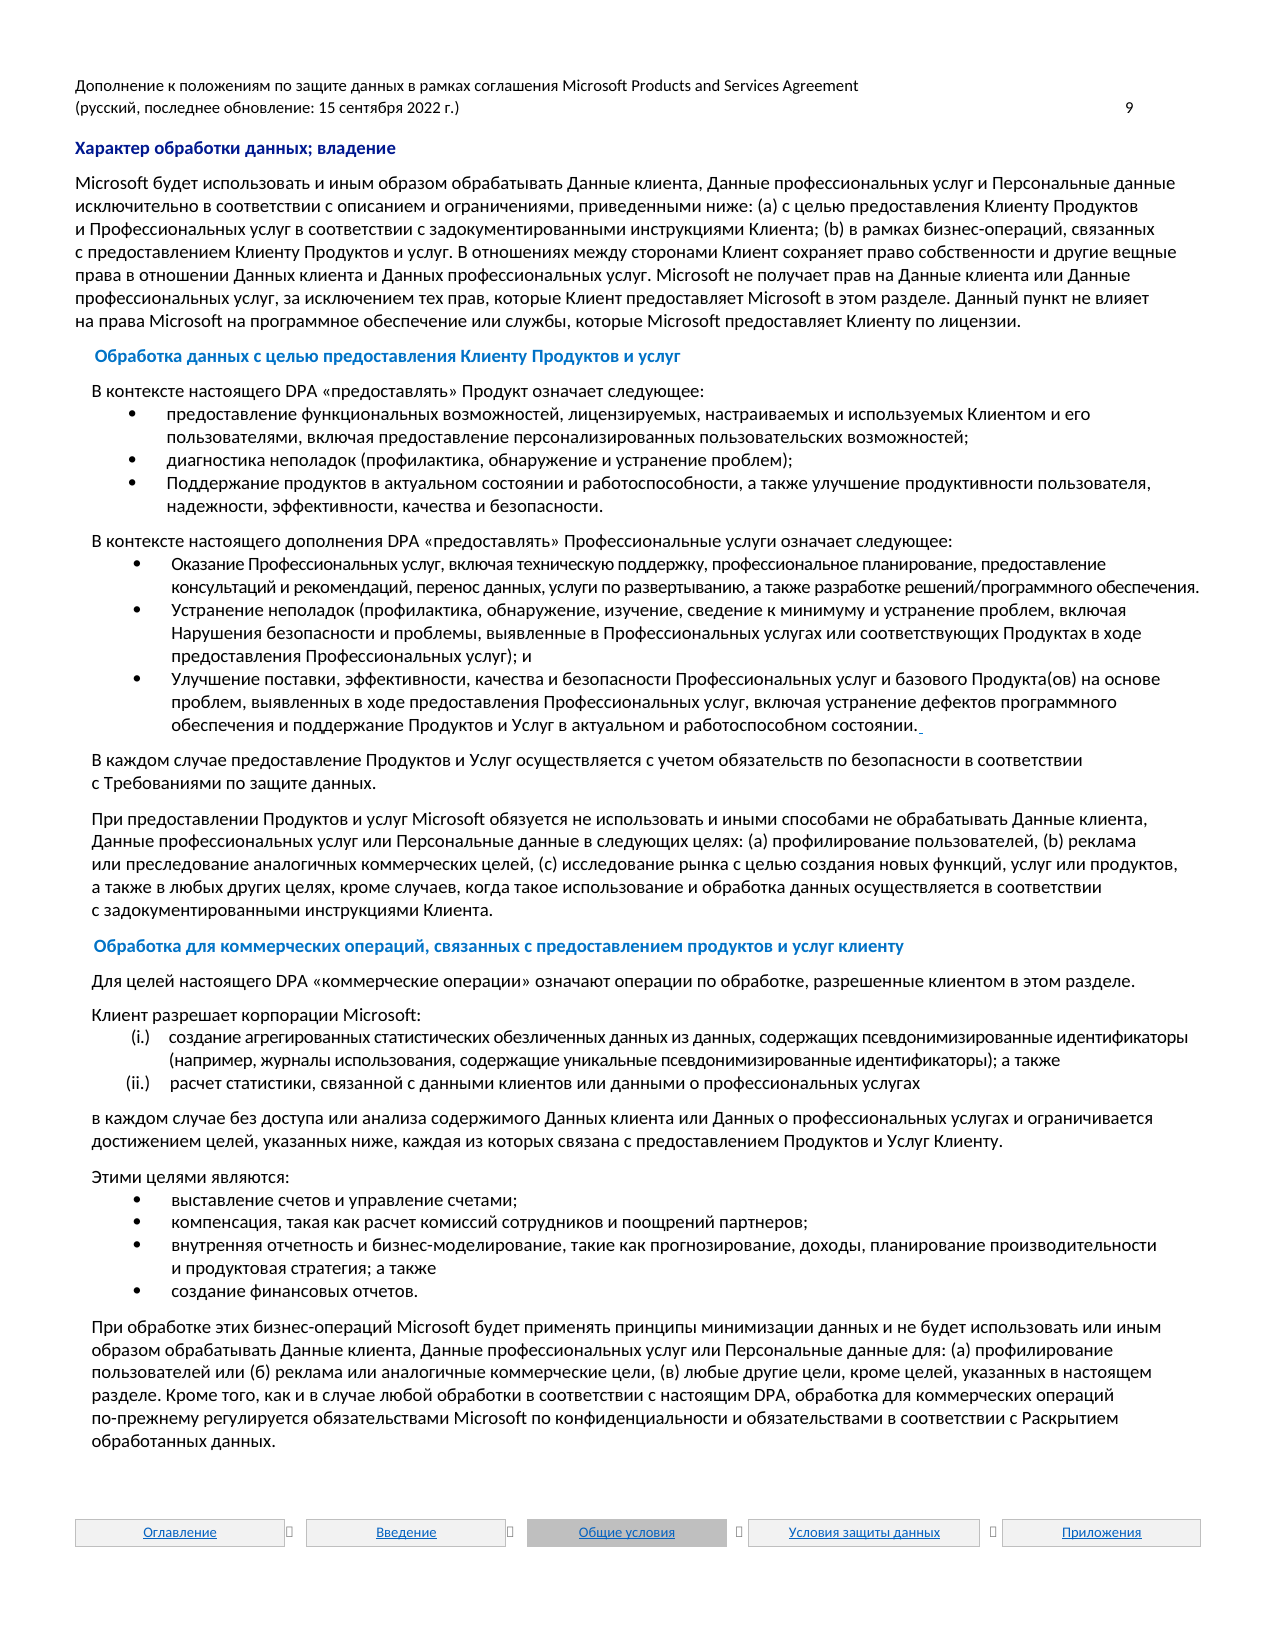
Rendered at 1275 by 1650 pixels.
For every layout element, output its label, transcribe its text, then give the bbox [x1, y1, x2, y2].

list Обработка данных с целью предоставления Клиенту Продуктов и услуг [94, 344, 1200, 367]
list Оказание Профессиональных услуг, включая техническую поддержку, профессиональное планирование, предоставление консультаций и рекомендаций, перенос данных, услуги по развертыванию, а также разработке решений/программного обеспечения. [133, 553, 1200, 598]
list При обработке этих бизнес-операций Microsoft будет применять принципы минимизации данных и не будет использовать или иным образом обрабатывать Данные клиента, Данные профессиональных услуг или Персональные данные для: (a) профилирование пользователей или (б) реклама или аналогичные коммерческие цели, (в) любые другие цели, кроме целей, указанных в настоящем разделе. Кроме того, как и в случае любой обработки в соответствии с настоящим DPA, обработка для коммерческих операций по-прежнему регулируется обязательствами Microsoft по конфиденциальности и обязательствами в соответствии с Раскрытием обработанных данных. [91, 1315, 1200, 1452]
list В контексте настоящего дополнения DPA «предоставлять» Профессиональные услуги означает следующее: [91, 530, 1200, 553]
list компенсация, такая как расчет комиссий сотрудников и поощрений партнеров; [133, 1211, 1200, 1234]
list Microsoft будет использовать и иным образом обрабатывать Данные клиента, Данные профессиональных услуг и Персональные данные исключительно в соответствии с описанием и ограничениями, приведенными ниже: (a) с целью предоставления Клиенту Продуктов и Профессиональных услуг в соответствии с задокументированными инструкциями Клиента; (b) в рамках бизнес-операций, связанных с предоставлением Клиенту Продуктов и услуг. В отношениях между сторонами Клиент сохраняет право собственности и другие вещные права в отношении Данных клиента и Данных профессиональных услуг. Microsoft не получает прав на Данные клиента или Данные профессиональных услуг, за исключением тех прав, которые Клиент предоставляет Microsoft в этом разделе. Данный пункт не влияет на права Microsoft на программное обеспечение или службы, которые Microsoft предоставляет Клиенту по лицензии. [75, 171, 1200, 332]
list выставление счетов и управление счетами; [133, 1188, 1200, 1211]
list расчет статистики, связанной с данными клиентов или данными о профессиональных услугах [150, 1071, 1200, 1094]
list Устранение неполадок (профилактика, обнаружение, изучение, сведение к минимуму и устранение проблем, включая Нарушения безопасности и проблемы, выявленные в Профессиональных услугах или соответствующих Продуктах в ходе предоставления Профессиональных услуг); и [133, 598, 1200, 667]
list Для целей настоящего DPA «коммерческие операции» означают операции по обработке, разрешенные клиентом в этом разделе. [91, 969, 1200, 992]
list Улучшение поставки, эффективности, качества и безопасности Профессиональных услуг и базового Продукта(ов) на основе проблем, выявленных в ходе предоставления Профессиональных услуг, включая устранение дефектов программного обеспечения и поддержание Продуктов и Услуг в актуальном и работоспособном состоянии. [133, 667, 1200, 736]
list Обработка для коммерческих операций, связанных с предоставлением продуктов и услуг клиенту [94, 934, 1200, 957]
list в каждом случае без доступа или анализа содержимого Данных клиента или Данных о профессиональных услугах и ограничивается достижением целей, указанных ниже, каждая из которых связана с предоставлением Продуктов и Услуг Клиенту. [91, 1107, 1200, 1152]
list При предоставлении Продуктов и услуг Microsoft обязуется не использовать и иными способами не обрабатывать Данные клиента, Данные профессиональных услуг или Персональные данные в следующих целях: (a) профилирование пользователей, (b) реклама или преследование аналогичных коммерческих целей, (c) исследование рынка с целью создания новых функций, услуг или продуктов, а также в любых других целях, кроме случаев, когда такое использование и обработка данных осуществляется в соответствии с задокументированными инструкциями Клиента. [91, 807, 1200, 921]
subtitle Характер обработки данных; владение [75, 136, 1200, 159]
list Поддержание продуктов в актуальном состоянии и работоспособности, а также улучшение продуктивности пользователя, надежности, эффективности, качества и безопасности. [129, 471, 1200, 517]
list диагностика неполадок (профилактика, обнаружение и устранение проблем); [129, 448, 1200, 471]
list Этими целями являются: [91, 1165, 1200, 1188]
list внутренняя отчетность и бизнес-моделирование, такие как прогнозирование, доходы, планирование производительности и продуктовая стратегия; а также [133, 1234, 1200, 1279]
list В контексте настоящего DPA «предоставлять» Продукт означает следующее: [91, 380, 1200, 403]
list создание агрегированных статистических обезличенных данных из данных, содержащих псевдонимизированные идентификаторы (например, журналы использования, содержащие уникальные псевдонимизированные идентификаторы); а также [150, 1025, 1200, 1071]
list Клиент разрешает корпорации Microsoft: [91, 1005, 1200, 1025]
list В каждом случае предоставление Продуктов и Услуг осуществляется с учетом обязательств по безопасности в соответствии с Требованиями по защите данных. [91, 748, 1200, 794]
list создание финансовых отчетов. [133, 1279, 1200, 1302]
list предоставление функциональных возможностей, лицензируемых, настраиваемых и используемых Клиентом и его пользователями, включая предоставление персонализированных пользовательских возможностей; [129, 403, 1200, 448]
